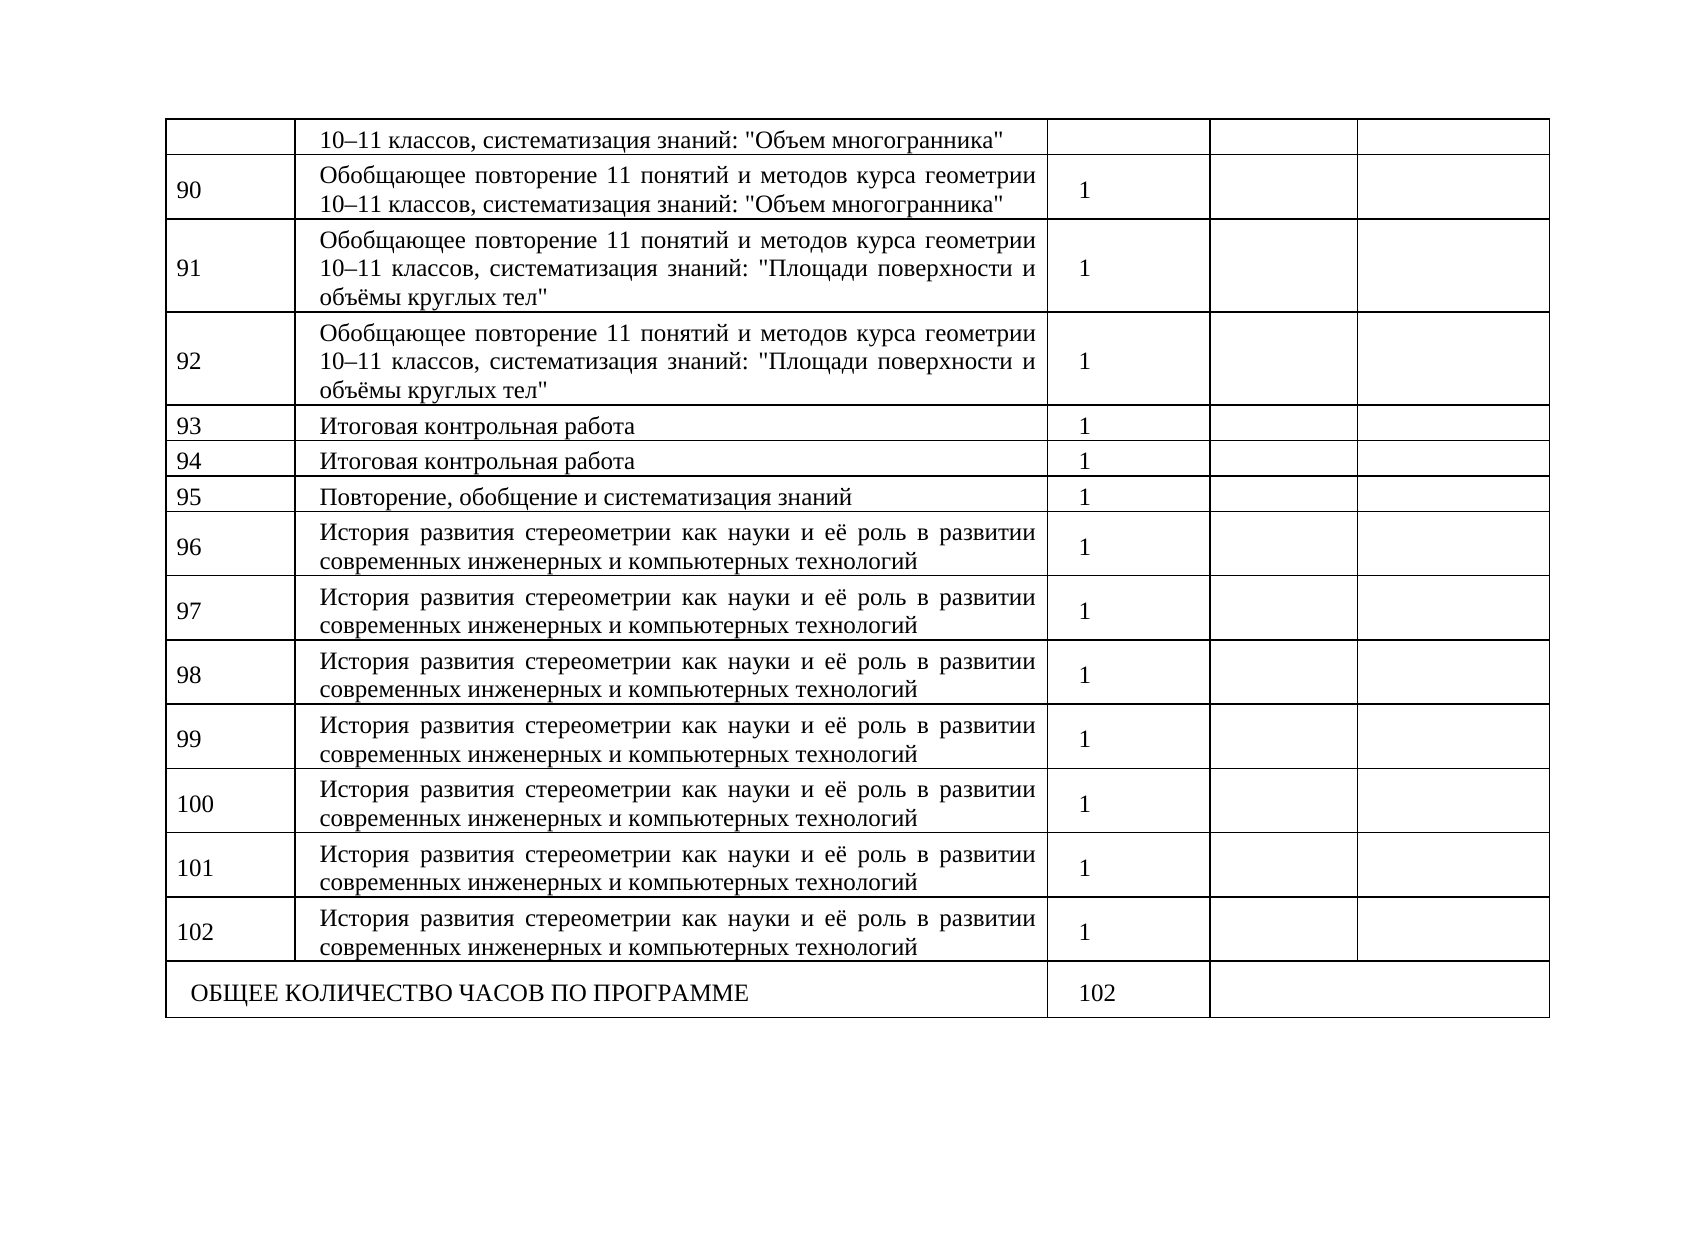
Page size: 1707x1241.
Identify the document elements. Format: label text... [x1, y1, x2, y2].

table_cell [1211, 898, 1357, 960]
table_cell [1358, 220, 1549, 311]
table_cell 1 [1048, 120, 1209, 154]
table_cell 90 [167, 155, 294, 218]
table_cell 1 [1048, 220, 1209, 311]
table_cell 95 [167, 477, 294, 511]
table_cell 1 [1048, 441, 1209, 475]
table_cell 1 [1048, 705, 1209, 768]
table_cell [296, 155, 1047, 218]
table_cell 98 [167, 641, 294, 703]
table_cell 1 [1048, 641, 1209, 703]
table_cell [1358, 406, 1549, 439]
table_cell 101 [167, 833, 294, 896]
table_cell [1211, 477, 1357, 511]
table_cell История развития стереометрии как науки и её роль в развитии современных инженерных и компьютерных технологий [296, 576, 1047, 639]
table_cell 1 [1048, 477, 1209, 511]
table_cell 102 [167, 898, 294, 960]
table_cell [1211, 406, 1357, 439]
table_cell [1358, 576, 1549, 639]
table_cell 1 [1048, 313, 1209, 404]
table_cell [1211, 155, 1357, 218]
table_cell [1358, 705, 1549, 768]
table_cell Итоговая контрольная работа [296, 406, 1047, 439]
table_cell 96 [167, 512, 294, 575]
table_cell [1358, 477, 1549, 511]
table_cell [1358, 641, 1549, 703]
table_cell 92 [167, 313, 294, 404]
table_cell 1 [1048, 769, 1209, 832]
table_cell 89 [167, 120, 294, 154]
table_cell [1211, 641, 1357, 703]
table_cell Обобщающее повторение 11 понятий и методов курса геометрии 10–11 классов, систематизация знаний: "Площади поверхности и объёмы круглых тел" [296, 313, 1047, 404]
table_cell 1 [1048, 833, 1209, 896]
table_cell 99 [167, 705, 294, 768]
table_cell 102 [1048, 962, 1209, 1017]
table_cell 94 [167, 441, 294, 475]
table_cell История развития стереометрии как науки и её роль в развитии современных инженерных и компьютерных технологий [296, 833, 1047, 896]
table_cell 1 [1048, 512, 1209, 575]
table_cell Итоговая контрольная работа [296, 441, 1047, 475]
table_cell 100 [167, 769, 294, 832]
table_cell [1211, 576, 1357, 639]
table_cell [1211, 833, 1357, 896]
table_cell История развития стереометрии как науки и её роль в развитии современных инженерных и компьютерных технологий [296, 641, 1047, 703]
table_cell [1211, 441, 1357, 475]
table_cell 1 [1048, 898, 1209, 960]
table_cell 97 [167, 576, 294, 639]
table_cell [1358, 898, 1549, 960]
table_cell Обобщающее повторение 11 понятий и методов курса геометрии 10–11 классов, систематизация знаний: "Площади поверхности и объёмы круглых тел" [296, 220, 1047, 311]
table_cell [1211, 962, 1549, 1017]
table_cell 1 [1048, 406, 1209, 439]
table_cell [1211, 313, 1357, 404]
table_cell 93 [167, 406, 294, 439]
table_cell История развития стереометрии как науки и её роль в развитии современных инженерных и компьютерных технологий [296, 898, 1047, 960]
table_cell [1358, 441, 1549, 475]
table_cell [1211, 705, 1357, 768]
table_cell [296, 120, 1047, 154]
table_cell История развития стереометрии как науки и её роль в развитии современных инженерных и компьютерных технологий [296, 512, 1047, 575]
table_cell [1358, 155, 1549, 218]
table_cell [1358, 512, 1549, 575]
table_cell [1358, 769, 1549, 832]
table_cell [1211, 220, 1357, 311]
table_cell Повторение, обобщение и систематизация знаний [296, 477, 1047, 511]
table_cell 91 [167, 220, 294, 311]
table_cell [1211, 120, 1357, 154]
table_cell 1 [1048, 576, 1209, 639]
table_cell [1358, 313, 1549, 404]
table_cell ОБЩЕЕ КОЛИЧЕСТВО ЧАСОВ ПО ПРОГРАММЕ [167, 962, 1047, 1017]
table_cell История развития стереометрии как науки и её роль в развитии современных инженерных и компьютерных технологий [296, 705, 1047, 768]
table_cell 1 [1048, 155, 1209, 218]
table_cell [1211, 512, 1357, 575]
table_cell История развития стереометрии как науки и её роль в развитии современных инженерных и компьютерных технологий [296, 769, 1047, 832]
table_cell [1358, 120, 1549, 154]
table_cell [1358, 833, 1549, 896]
table_cell [1211, 769, 1357, 832]
